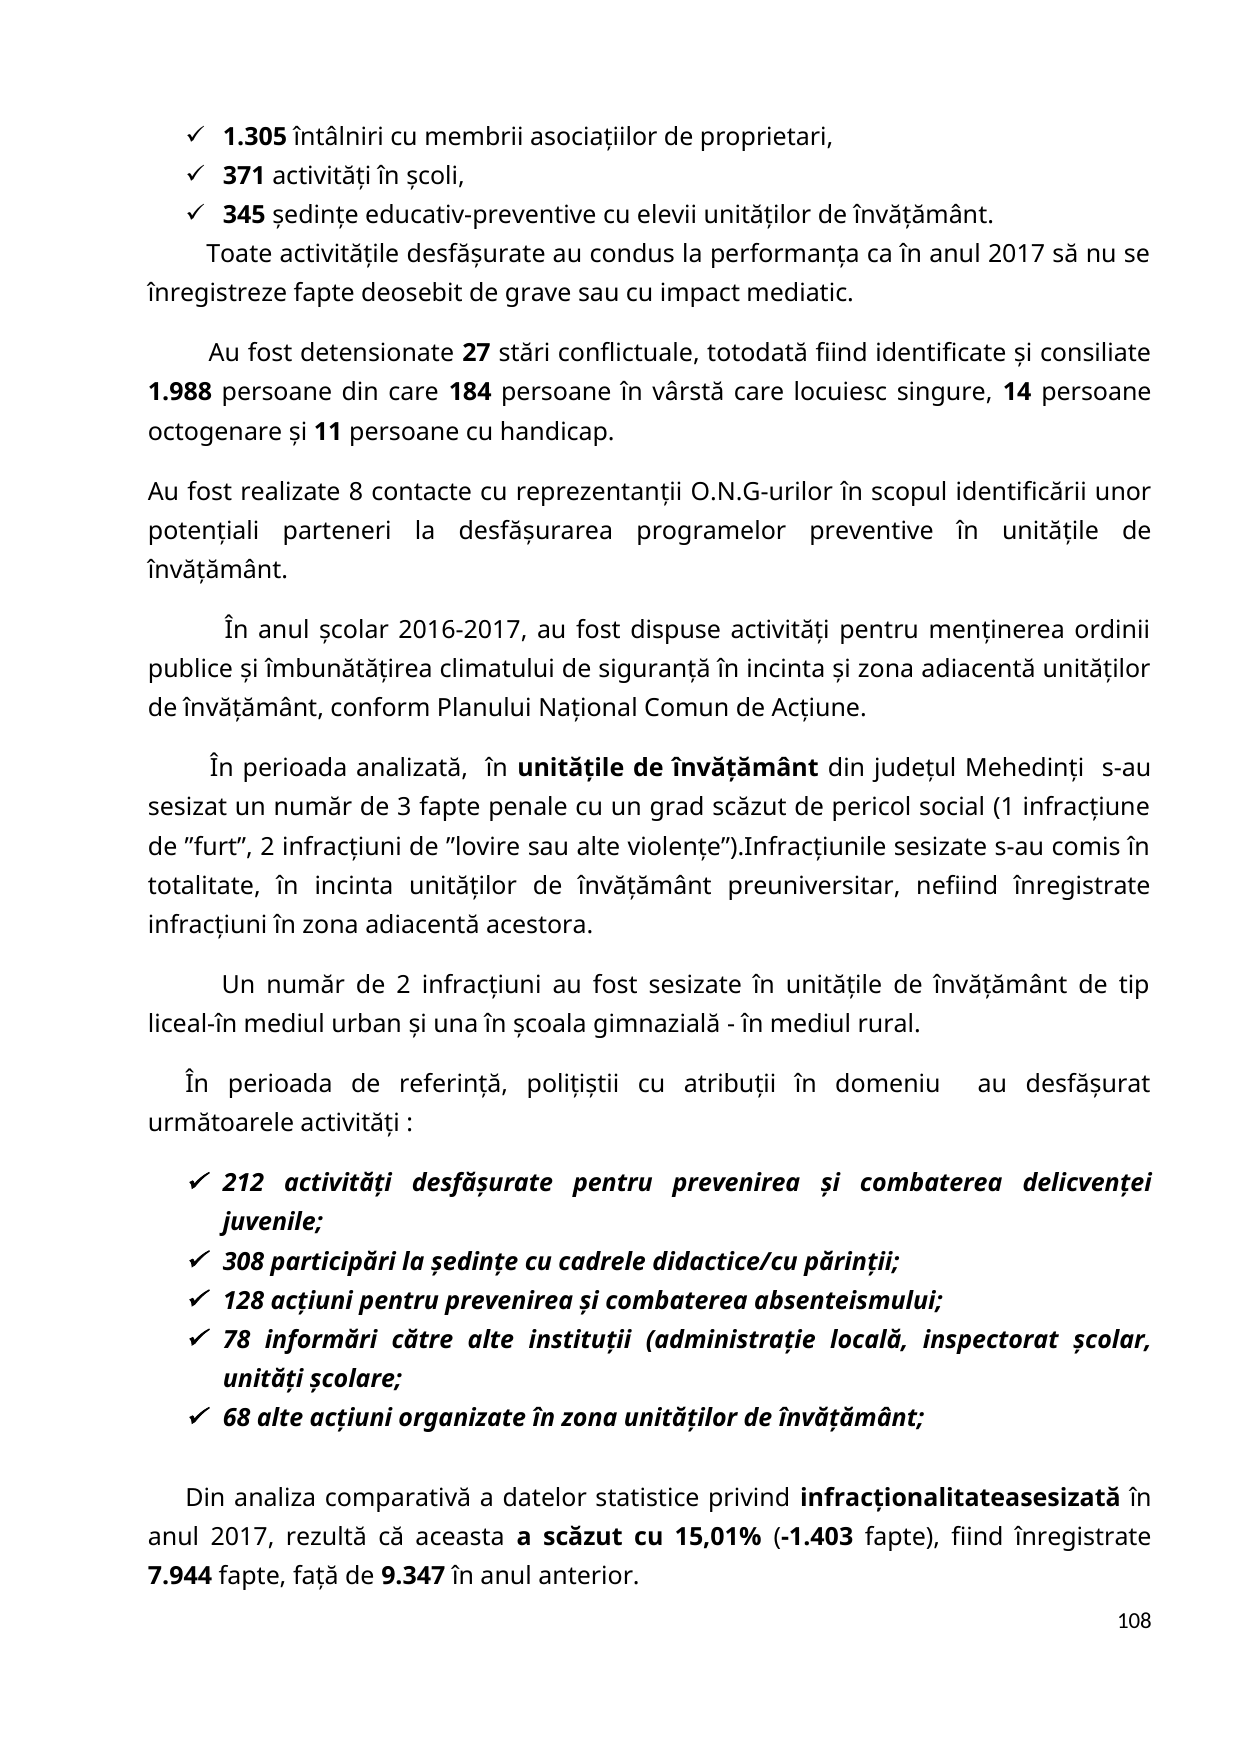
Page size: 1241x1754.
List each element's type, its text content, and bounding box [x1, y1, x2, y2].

text Toate activitățile desfășurate au condus la performanța ca în anul 2017 să nu se înregistreze fapte deosebit de grave sau cu impact mediatic. [148, 236, 1152, 309]
text În perioada de referință, polițiștii cu atribuții în domeniu au desfășurat următoarele activități : [148, 1066, 1152, 1139]
list 345 ședințe educativ-preventive cu elevii unităților de învățământ. [185, 196, 1152, 231]
text Au fost realizate 8 contacte cu reprezentanţii O.N.G-urilor în scopul identificării unor potenţiali parteneri la desfăşurarea programelor preventive în unităţile de învăţământ. [148, 473, 1152, 586]
list 371 activități în școli, [185, 157, 1152, 191]
text Din analiza comparativă a datelor statistice privind infracționalitateasesizată în anul 2017, rezultă că aceasta a scăzut cu 15,01% (-1.403 fapte), fiind înregistrate 7.944 fapte, față de 9.347 în anul anterior. [148, 1479, 1152, 1592]
list 1.305 întâlniri cu membrii asociațiilor de proprietari, [185, 118, 1152, 152]
text Au fost detensionate 27 stări conflictuale, totodată fiind identificate și consiliate 1.988 persoane din care 184 persoane în vârstă care locuiesc singure, 14 persoane octogenare și 11 persoane cu handicap. [148, 335, 1152, 447]
text În anul școlar 2016-2017, au fost dispuse activități pentru menținerea ordinii publice și îmbunătățirea climatului de siguranță în incinta și zona adiacentă unităților de învățământ, conform Planului Național Comun de Acțiune. [148, 611, 1152, 724]
list 128 acţiuni pentru prevenirea şi combaterea absenteismului; [185, 1282, 1152, 1316]
text Un număr de 2 infracțiuni au fost sesizate în unitățile de învățământ de tip liceal-în mediul urban și una în școala gimnazială - în mediul rural. [148, 966, 1152, 1040]
list 68 alte acțiuni organizate în zona unităților de învățământ; [185, 1400, 1152, 1434]
list 212 activități desfășurate pentru prevenirea și combaterea delicvenței juvenile; [185, 1165, 1152, 1238]
text În perioada analizată, în unitățile de învățământ din județul Mehedinți s-au sesizat un număr de 3 fapte penale cu un grad scăzut de pericol social (1 infracțiune de ”furt”, 2 infracțiuni de ”lovire sau alte violențe”).Infracțiunile sesizate s-au comis în totalitate, în incinta unităților de învățământ preuniversitar, nefiind înregistrate infracțiuni în zona adiacentă acestora. [148, 750, 1152, 941]
list 308 participări la ședințe cu cadrele didactice/cu părinții; [185, 1243, 1152, 1277]
list 78 informări către alte instituții (administrație locală, inspectorat școlar, unități școlare; [185, 1321, 1152, 1395]
